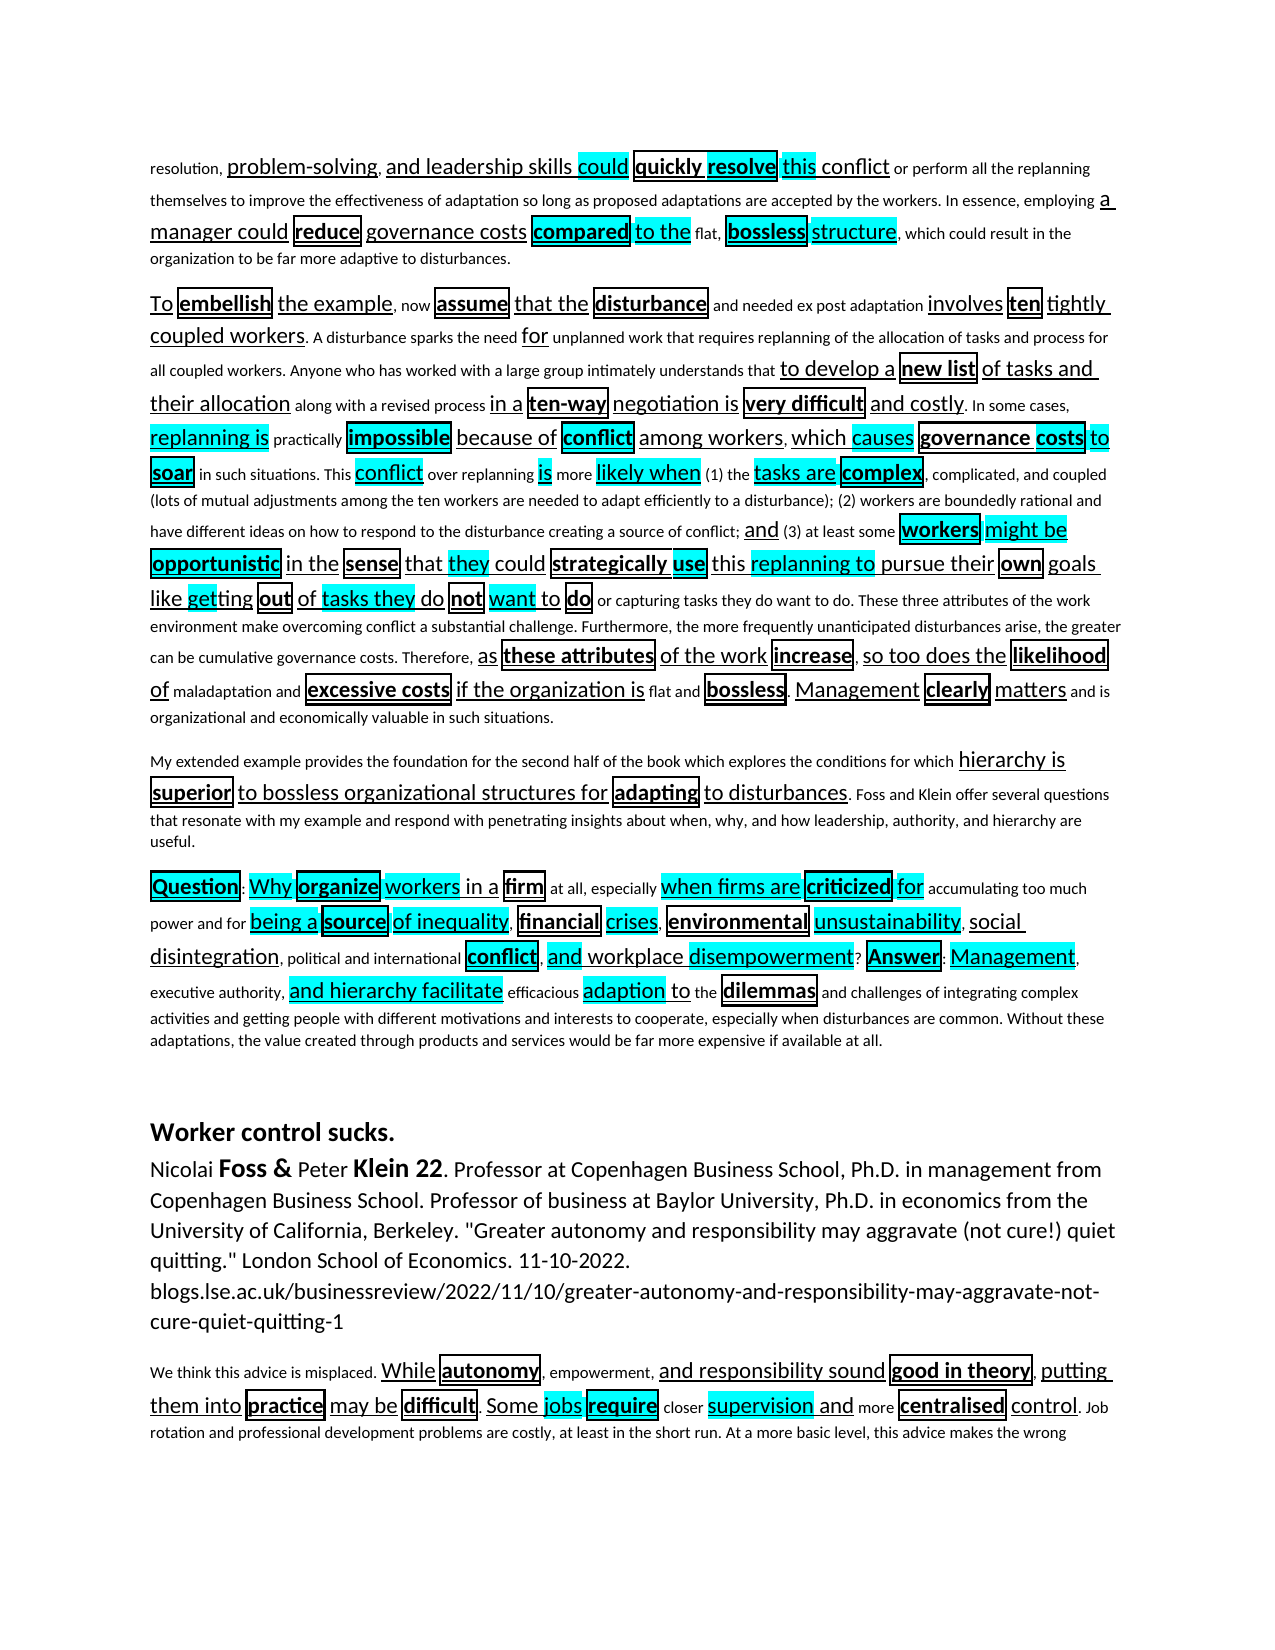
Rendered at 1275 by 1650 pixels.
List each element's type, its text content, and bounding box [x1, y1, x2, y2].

text My extended example provides the foundation for the second half of the book which explores the conditions for which hierarchy is superior to bossless organizational structures for adapting to disturbances. Foss and Klein offer several questions that resonate with my example and respond with penetrating insights about when, why, and how leadership, authority, and hierarchy are useful. [150, 746, 1125, 852]
text Nicolai Foss & Peter Klein 22. Professor at Copenhagen Business School, Ph.D. in management from Copenhagen Business School. Professor of business at Baylor University, Ph.D. in economics from the University of California, Berkeley. "Greater autonomy and responsibility may aggravate (not cure!) quiet quitting." London School of Economics. 11-10-2022. blogs.lse.ac.uk/businessreview/2022/11/10/greater-autonomy-and-responsibility-may-aggravate-not-cure-quiet-quitting-1 [150, 1151, 1125, 1335]
subtitle Worker control sucks. [150, 1115, 1125, 1148]
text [150, 150, 1125, 269]
text To embellish the example, now assume that the disturbance and needed ex post adaptation involves ten tightly coupled workers. A disturbance sparks the need for unplanned work that requires replanning of the allocation of tasks and process for all coupled workers. Anyone who has worked with a large group intimately understands that to develop a new list of tasks and their allocation along with a revised process in a ten-way negotiation is very difficult and costly. In some cases, replanning is practically impossible because of conflict among workers, which causes governance costs to soar in such situations. This conflict over replanning is more likely when (1) the tasks are complex, complicated, and coupled (lots of mutual adjustments among the ten workers are needed to adapt efficiently to a disturbance); (2) workers are boundedly rational and have different ideas on how to respond to the disturbance creating a source of conflict; and (3) at least some workers might be opportunistic in the sense that they could strategically use this replanning to pursue their own goals like getting out of tasks they do not want to do or capturing tasks they do want to do. These three attributes of the work environment make overcoming conflict a substantial challenge. Furthermore, the more frequently unanticipated disturbances arise, the greater can be cumulative governance costs. Therefore, as these attributes of the work increase, so too does the likelihood of maladaptation and excessive costs if the organization is flat and bossless. Management clearly matters and is organizational and economically valuable in such situations. [150, 287, 1125, 727]
text Question: Why organize workers in a firm at all, especially when firms are criticized for accumulating too much power and for being a source of inequality, financial crises, environmental unsustainability, social disintegration, political and international conflict, and workplace disempowerment? Answer: Management, executive authority, and hierarchy facilitate efficacious adaption to the dilemmas and challenges of integrating complex activities and getting people with different motivations and interests to cooperate, especially when disturbances are common. Without these adaptations, the value created through products and services would be far more expensive if available at all. [150, 870, 1125, 1050]
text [150, 1354, 1125, 1443]
